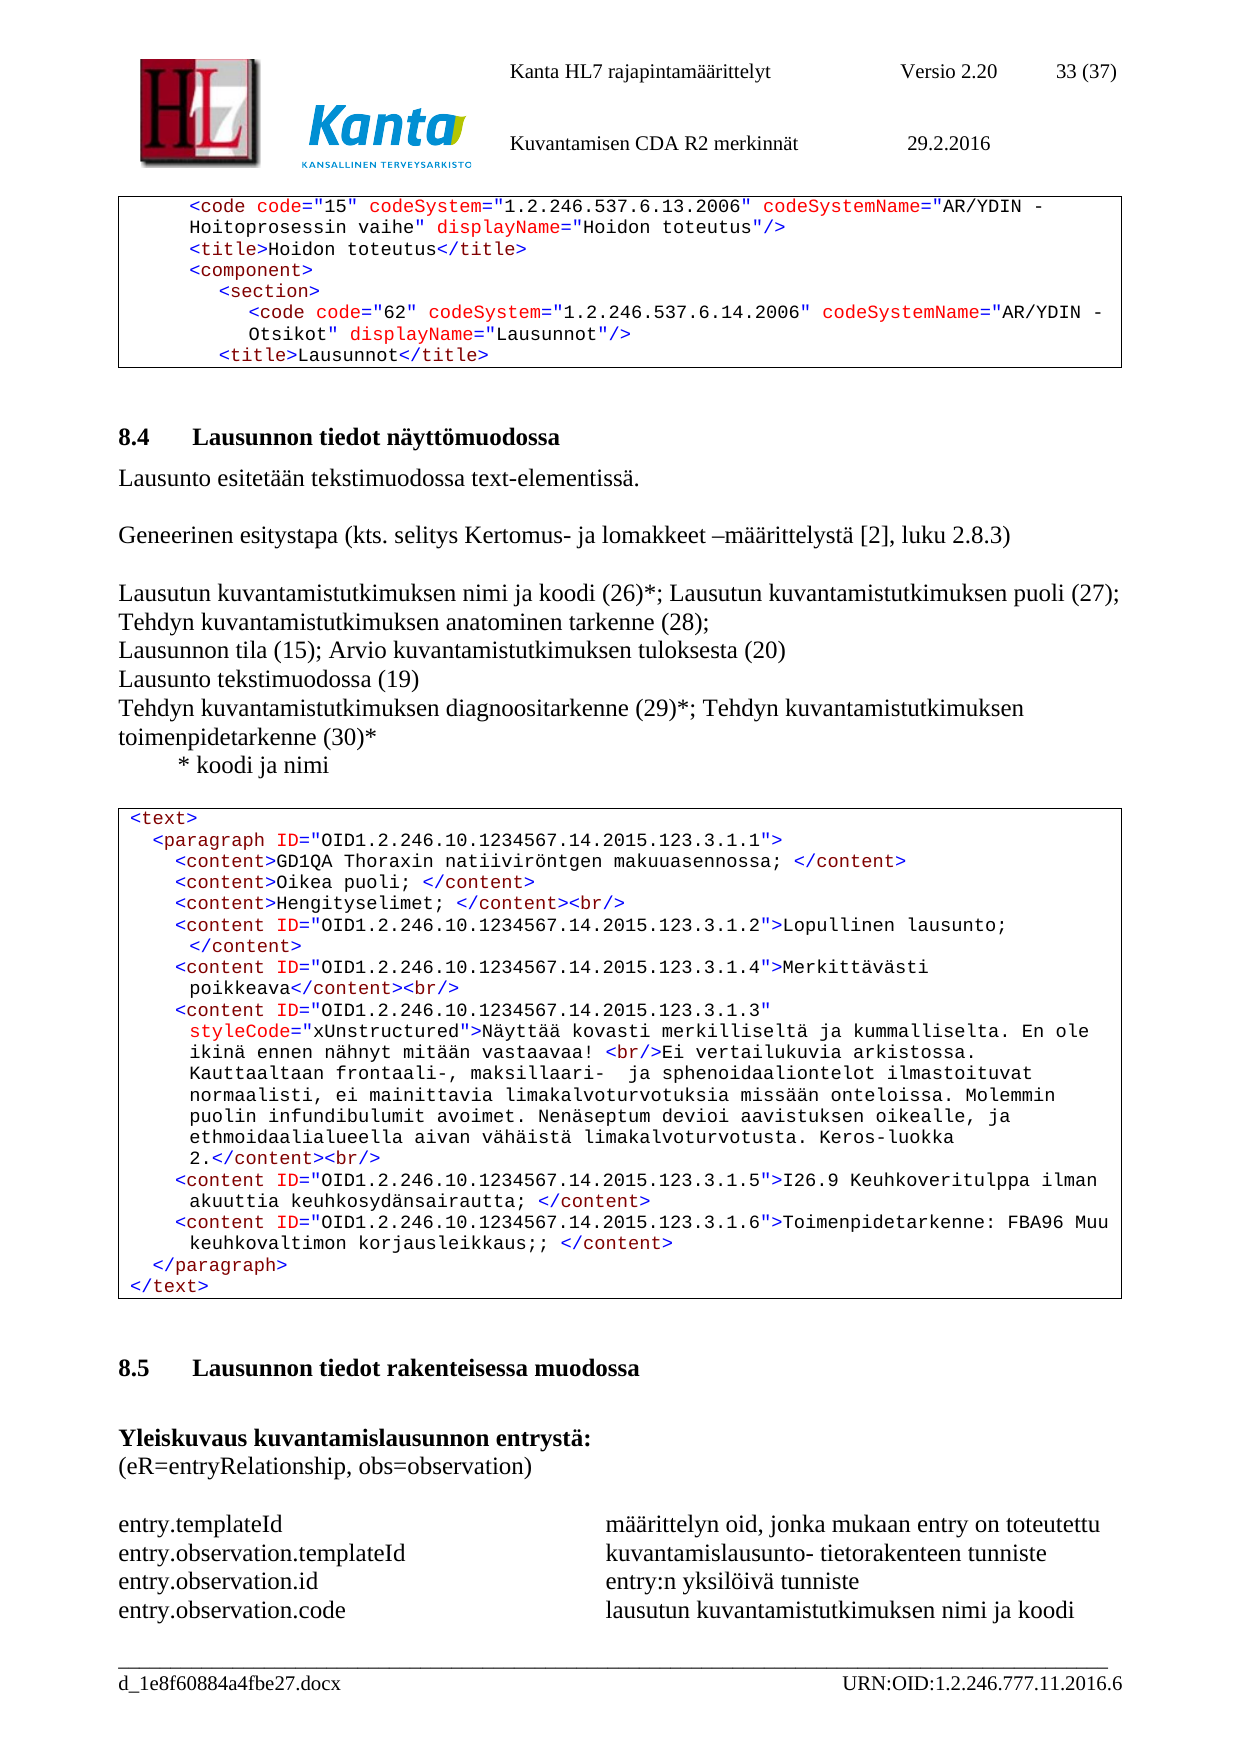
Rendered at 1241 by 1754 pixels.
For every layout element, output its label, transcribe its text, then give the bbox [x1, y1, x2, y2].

text Lausutun kuvantamistutkimuksen nimi ja koodi (26)*; Lausutun kuvantamistutkimuksen puoli (27); Tehdyn kuvantamistutkimuksen anatominen tarkenne (28); [118, 578, 1122, 636]
subtitle Lausunnon tiedot näyttömuodossa [118, 422, 1122, 451]
picture [140, 59, 262, 168]
picture [302, 105, 472, 168]
text Lausunto esitetään tekstimuodossa text-elementissä. [118, 463, 1122, 492]
text entry.templateId määrittelyn oid, jonka mukaan entry on toteutettu [118, 1509, 1122, 1538]
text entry.observation.code lausutun kuvantamistutkimuksen nimi ja koodi [118, 1595, 1122, 1624]
text (eR=entryRelationship, obs=observation) [118, 1451, 1122, 1480]
text Geneerinen esitystapa (kts. selitys Kertomus- ja lomakkeet –määrittelystä [2], luku 2.8.3) [118, 521, 1122, 549]
text entry.observation.id entry:n yksilöivä tunniste [118, 1566, 1122, 1595]
text Lausunto tekstimuodossa (19) [118, 664, 1122, 693]
text Lausunnon tila (15); Arvio kuvantamistutkimuksen tuloksesta (20) [118, 636, 1122, 664]
text Yleiskuvaus kuvantamislausunnon entrystä: [118, 1423, 1122, 1451]
text entry.observation.templateId kuvantamislausunto- tietorakenteen tunniste [118, 1538, 1122, 1566]
text Tehdyn kuvantamistutkimuksen diagnoositarkenne (29)*; Tehdyn kuvantamistutkimuksen toimenpidetarkenne (30)* [118, 693, 1122, 751]
table_header <text> <paragraph ID="OID1.2.246.10.1234567.14.2015.123.3.1.1"> <content>GD1QA Thoraxin natiiviröntgen makuuasennossa; </content> <content>Oikea puoli; </content> <content>Hengityselimet; </content><br/> <content ID="OID1.2.246.10.1234567.14.2015.123.3.1.2">Lopullinen lausunto; </content> <content ID="OID1.2.246.10.1234567.14.2015.123.3.1.4">Merkittävästi poikkeava</content><br/> <content ID="OID1.2.246.10.1234567.14.2015.123.3.1.3" styleCode="xUnstructured">Näyttää kovasti merkilliseltä ja kummalliselta. En ole ikinä ennen nähnyt mitään vastaavaa! <br/>Ei vertailukuvia arkistossa. Kauttaaltaan frontaali-, maksillaari- ja sphenoidaaliontelot ilmastoituvat normaalisti, ei mainittavia limakalvoturvotuksia missään onteloissa. Molemmin puolin infundibulumit avoimet. Nenäseptum devioi aavistuksen oikealle, ja ethmoidaalialueella aivan vähäistä limakalvoturvotusta. Keros-luokka 2.</content><br/> <content ID="OID1.2.246.10.1234567.14.2015.123.3.1.5">I26.9 Keuhkoveritulppa ilman akuuttia keuhkosydänsairautta; </content> <content ID="OID1.2.246.10.1234567.14.2015.123.3.1.6">Toimenpidetarkenne: FBA96 Muu keuhkovaltimon korjausleikkaus;; </content> </paragraph> </text> [119, 809, 1121, 1298]
text * koodi ja nimi [177, 751, 1122, 779]
subtitle Lausunnon tiedot rakenteisessa muodossa [118, 1353, 1122, 1381]
picture [323, 105, 335, 119]
